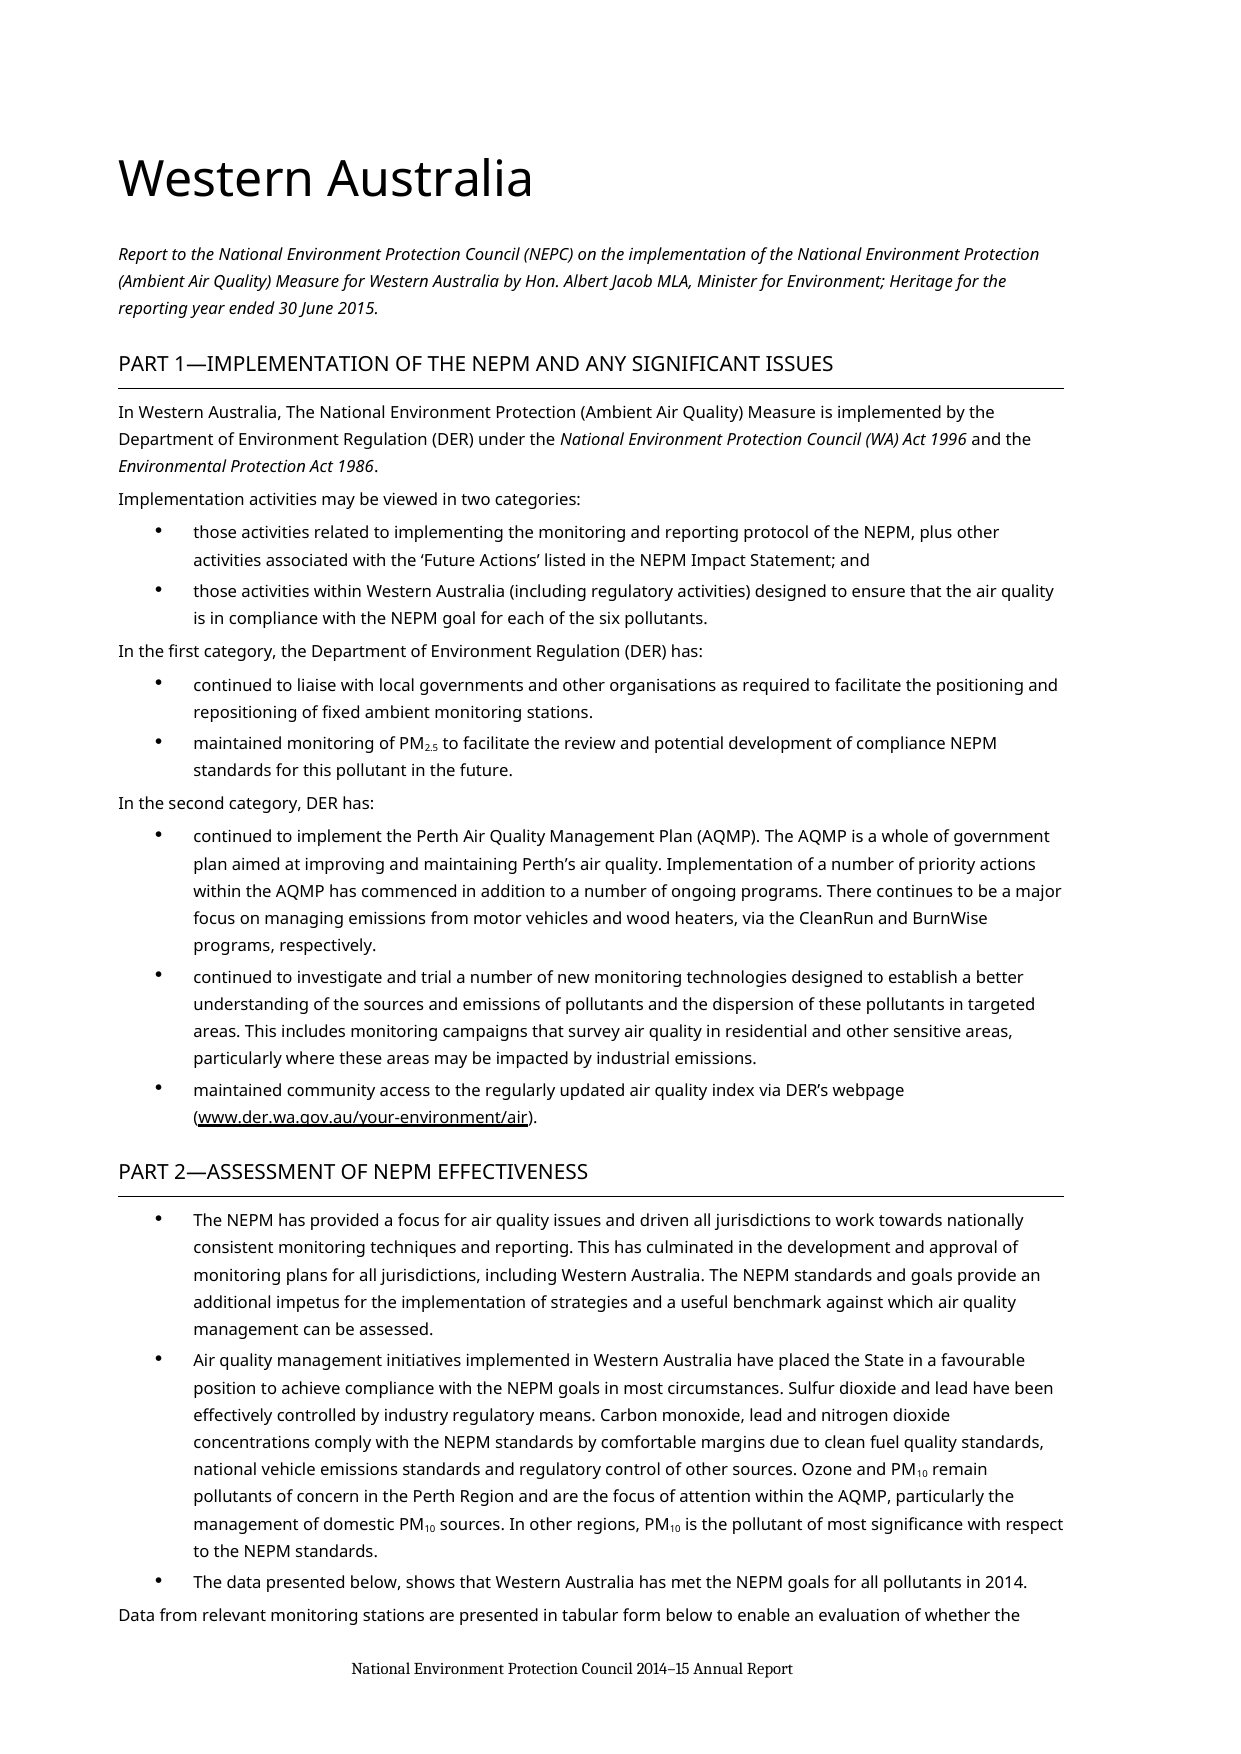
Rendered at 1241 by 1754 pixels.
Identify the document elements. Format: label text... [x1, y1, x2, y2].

text In the first category, the Department of Environment Regulation (DER) has: [118, 640, 1064, 663]
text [118, 1604, 1064, 1627]
text Report to the National Environment Protection Council (NEPC) on the implementation of the National Environment Protection (Ambient Air Quality) Measure for Western Australia by Hon. Albert Jacob MLA, Minister for Environment; Heritage for the reporting year ended 30 June 2015. [118, 242, 1064, 319]
text continued to implement the Perth Air Quality Management Plan (AQMP). The AQMP is a whole of government plan aimed at improving and maintaining Perth’s air quality. Implementation of a number of priority actions within the AQMP has commenced in addition to a number of ongoing programs. There continues to be a major focus on managing emissions from motor vehicles and wood heaters, via the CleanRun and BurnWise programs, respectively. [156, 825, 1064, 957]
subtitle Western Australia [118, 143, 1064, 211]
text In the second category, DER has: [118, 792, 1064, 815]
text The NEPM has provided a focus for air quality issues and driven all jurisdictions to work towards nationally consistent monitoring techniques and reporting. This has culminated in the development and approval of monitoring plans for all jurisdictions, including Western Australia. The NEPM standards and goals provide an additional impetus for the implementation of strategies and a useful benchmark against which air quality management can be assessed. [156, 1209, 1064, 1340]
text The data presented below, shows that Western Australia has met the NEPM goals for all pollutants in 2014. [156, 1571, 1064, 1593]
text In Western Australia, The National Environment Protection (Ambient Air Quality) Measure is implemented by the Department of Environment Regulation (DER) under the National Environment Protection Council (WA) Act 1996 and the Environmental Protection Act 1986. [118, 401, 1064, 478]
text continued to investigate and trial a number of new monitoring technologies designed to establish a better understanding of the sources and emissions of pollutants and the dispersion of these pollutants in targeted areas. This includes monitoring campaigns that survey air quality in residential and other sensitive areas, particularly where these areas may be impacted by industrial emissions. [156, 965, 1064, 1069]
subtitle PART 2—ASSESSMENT OF NEPM EFFECTIVENESS [118, 1157, 1064, 1196]
subtitle PART 1—IMPLEMENTATION OF THE NEPM AND ANY SIGNIFICANT ISSUES [118, 349, 1064, 388]
text maintained monitoring of PM2.5 to facilitate the review and potential development of compliance NEPM standards for this pollutant in the future. [156, 732, 1064, 782]
text those activities related to implementing the monitoring and reporting protocol of the NEPM, plus other activities associated with the ‘Future Actions’ listed in the NEPM Impact Statement; and [156, 521, 1064, 571]
text Air quality management initiatives implemented in Western Australia have placed the State in a favourable position to achieve compliance with the NEPM goals in most circumstances. Sulfur dioxide and lead have been effectively controlled by industry regulatory means. Carbon monoxide, lead and nitrogen dioxide concentrations comply with the NEPM standards by comfortable margins due to clean fuel quality standards, national vehicle emissions standards and regulatory control of other sources. Ozone and PM10 remain pollutants of concern in the Perth Region and are the focus of attention within the AQMP, particularly the management of domestic PM10 sources. In other regions, PM10 is the pollutant of most significance with respect to the NEPM standards. [156, 1349, 1064, 1562]
text those activities within Western Australia (including regulatory activities) designed to ensure that the air quality is in compliance with the NEPM goal for each of the six pollutants. [156, 580, 1064, 629]
text maintained community access to the regularly updated air quality index via DER’s webpage (www.der.wa.gov.au/your-environment/air). [156, 1078, 1064, 1128]
text Implementation activities may be viewed in two categories: [118, 488, 1064, 511]
text continued to liaise with local governments and other organisations as required to facilitate the positioning and repositioning of fixed ambient monitoring stations. [156, 673, 1064, 723]
